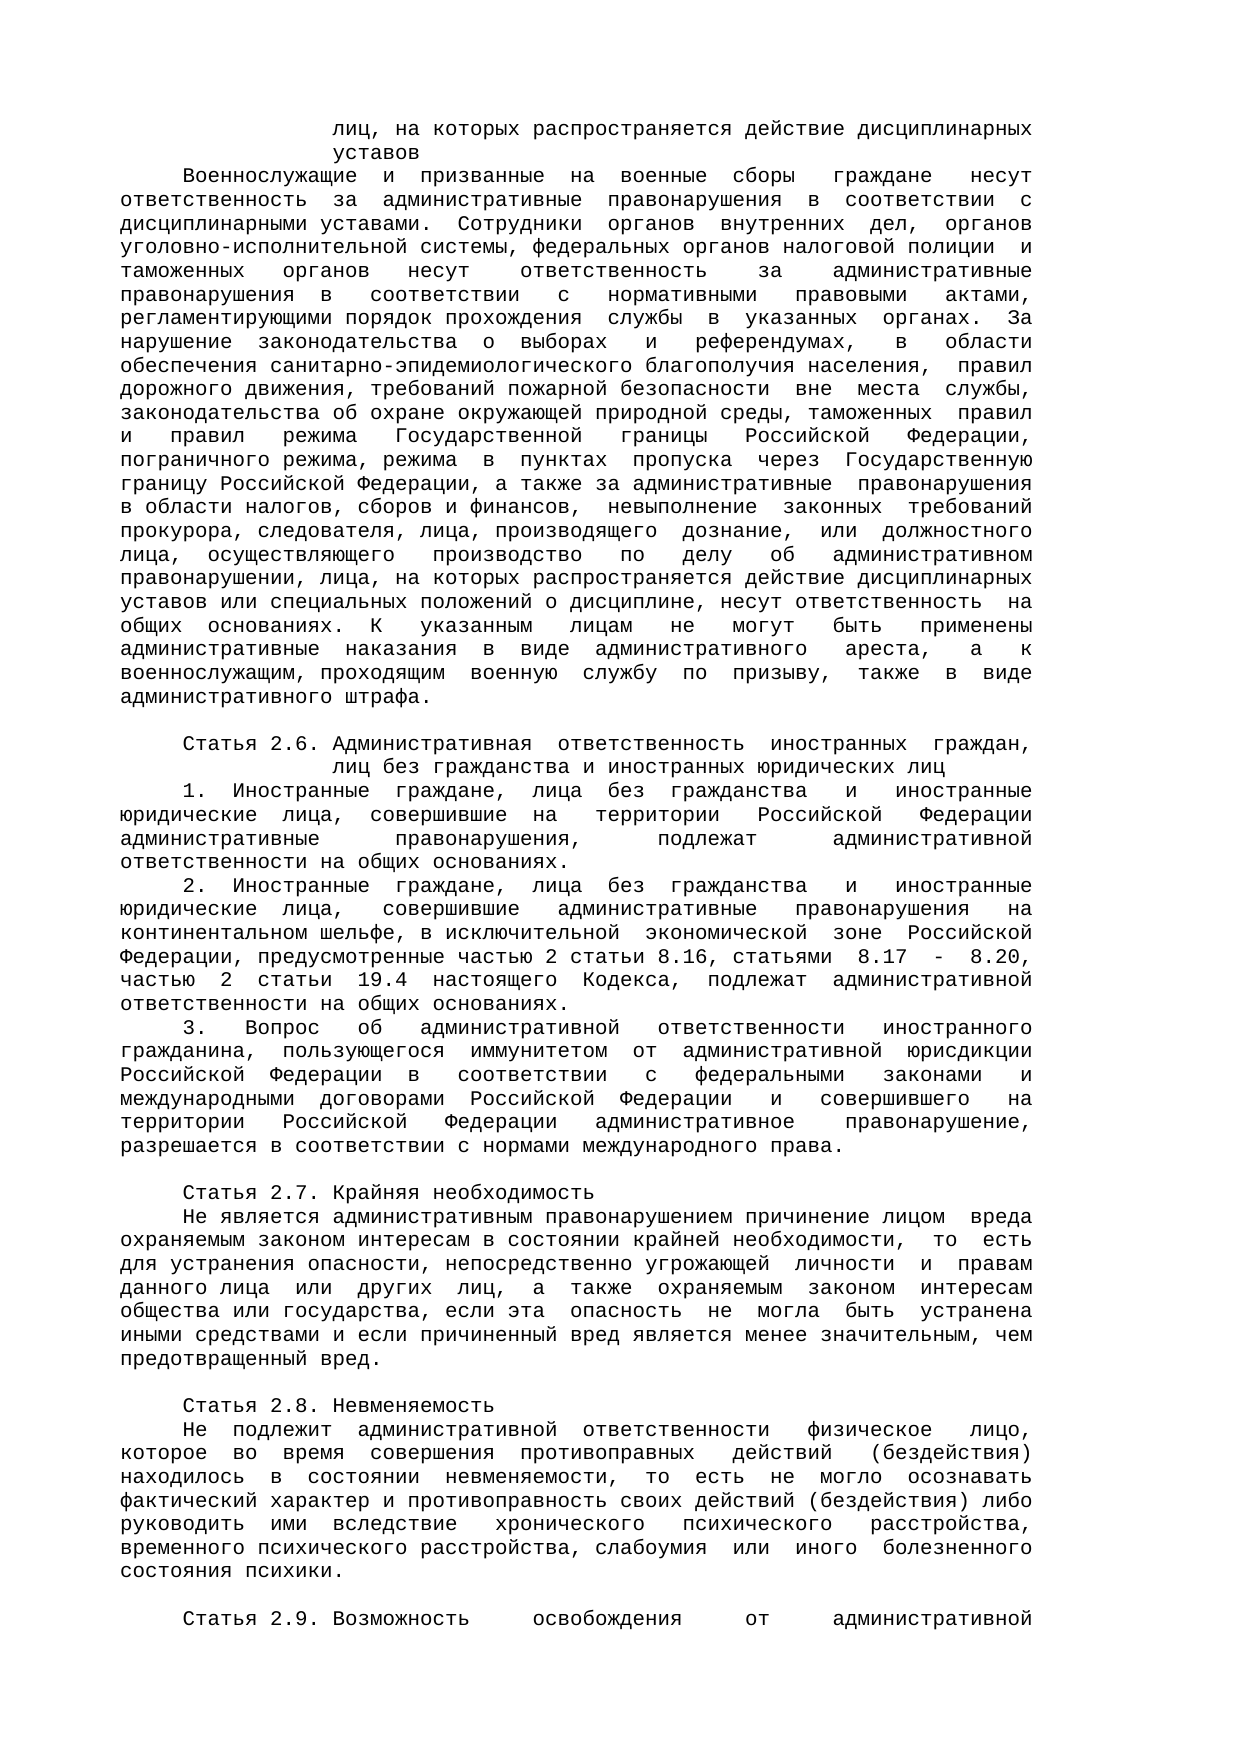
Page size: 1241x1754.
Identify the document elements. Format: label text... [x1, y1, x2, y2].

text границу Российской Федерации, а также за административные правонарушения [120, 473, 1120, 496]
text дорожного движения, требований пожарной безопасности вне места службы, [120, 378, 1120, 402]
text частью 2 статьи 19.4 настоящего Кодекса, подлежат административной [120, 969, 1120, 993]
text юридические лица, совершившие административные правонарушения на [120, 898, 1120, 922]
text правонарушения в соответствии с нормативными правовыми актами, [120, 284, 1120, 307]
text юридические лица, совершившие на территории Российской Федерации [120, 804, 1120, 827]
text правонарушении, лица, на которых распространяется действие дисциплинарных [120, 567, 1120, 591]
text Федерации, предусмотренные частью 2 статьи 8.16, статьями 8.17 - 8.20, [120, 946, 1120, 969]
text которое во время совершения противоправных действий (бездействия) [120, 1442, 1120, 1466]
text административные правонарушения, подлежат административной [120, 827, 1120, 851]
text Статья 2.6. Административная ответственность иностранных граждан, [120, 733, 1120, 757]
text и правил режима Государственной границы Российской Федерации, [120, 426, 1120, 449]
text ответственности на общих основаниях. [120, 851, 1120, 875]
text континентальном шельфе, в исключительной экономической зоне Российской [120, 922, 1120, 946]
text общества или государства, если эта опасность не могла быть устранена [120, 1300, 1120, 1324]
text Российской Федерации в соответствии с федеральными законами и [120, 1064, 1120, 1088]
text ответственность за административные правонарушения в соответствии с [120, 189, 1120, 213]
text временного психического расстройства, слабоумия или иного болезненного [120, 1537, 1120, 1561]
text нарушение законодательства о выборах и референдумах, в области [120, 331, 1120, 354]
text данного лица или других лиц, а также охраняемым законом интересам [120, 1277, 1120, 1300]
text обеспечения санитарно-эпидемиологического благополучия населения, правил [120, 354, 1120, 378]
text 2. Иностранные граждане, лица без гражданства и иностранные [120, 875, 1120, 898]
text уставов [120, 142, 1120, 165]
text международными договорами Российской Федерации и совершившего на [120, 1088, 1120, 1111]
text уставов или специальных положений о дисциплине, несут ответственность на [120, 591, 1120, 615]
text территории Российской Федерации административное правонарушение, [120, 1111, 1120, 1135]
text таможенных органов несут ответственность за административные [120, 260, 1120, 284]
text регламентирующими порядок прохождения службы в указанных органах. За [120, 307, 1120, 331]
text административного штрафа. [120, 686, 1120, 709]
text прокурора, следователя, лица, производящего дознание, или должностного [120, 520, 1120, 544]
text 3. Вопрос об административной ответственности иностранного [120, 1017, 1120, 1040]
text уголовно-исполнительной системы, федеральных органов налоговой полиции и [120, 236, 1120, 260]
text состояния психики. [120, 1561, 1120, 1584]
text иными средствами и если причиненный вред является менее значительным, чем [120, 1324, 1120, 1348]
text Не является административным правонарушением причинение лицом вреда [120, 1206, 1120, 1229]
text разрешается в соответствии с нормами международного права. [120, 1135, 1120, 1158]
text лица, осуществляющего производство по делу об административном [120, 544, 1120, 567]
text фактический характер и противоправность своих действий (бездействия) либо [120, 1489, 1120, 1513]
text Военнослужащие и призванные на военные сборы граждане несут [120, 165, 1120, 189]
text административные наказания в виде административного ареста, а к [120, 638, 1120, 662]
text руководить ими вследствие хронического психического расстройства, [120, 1513, 1120, 1537]
text ответственности на общих основаниях. [120, 993, 1120, 1017]
text законодательства об охране окружающей природной среды, таможенных правил [120, 402, 1120, 426]
text лиц, на которых распространяется действие дисциплинарных [120, 118, 1120, 142]
text Статья 2.7. Крайняя необходимость [120, 1182, 1120, 1206]
text военнослужащим, проходящим военную службу по призыву, также в виде [120, 662, 1120, 686]
text для устранения опасности, непосредственно угрожающей личности и правам [120, 1253, 1120, 1277]
text дисциплинарными уставами. Сотрудники органов внутренних дел, органов [120, 213, 1120, 236]
text Статья 2.9. Возможность освобождения от административной [120, 1608, 1120, 1631]
text Не подлежит административной ответственности физическое лицо, [120, 1419, 1120, 1442]
text гражданина, пользующегося иммунитетом от административной юрисдикции [120, 1040, 1120, 1064]
text предотвращенный вред. [120, 1348, 1120, 1371]
text лиц без гражданства и иностранных юридических лиц [120, 757, 1120, 780]
text пограничного режима, режима в пунктах пропуска через Государственную [120, 449, 1120, 473]
text 1. Иностранные граждане, лица без гражданства и иностранные [120, 780, 1120, 804]
text находилось в состоянии невменяемости, то есть не могло осознавать [120, 1466, 1120, 1489]
text в области налогов, сборов и финансов, невыполнение законных требований [120, 496, 1120, 520]
text охраняемым законом интересам в состоянии крайней необходимости, то есть [120, 1229, 1120, 1253]
text Статья 2.8. Невменяемость [120, 1395, 1120, 1419]
text общих основаниях. К указанным лицам не могут быть применены [120, 615, 1120, 638]
